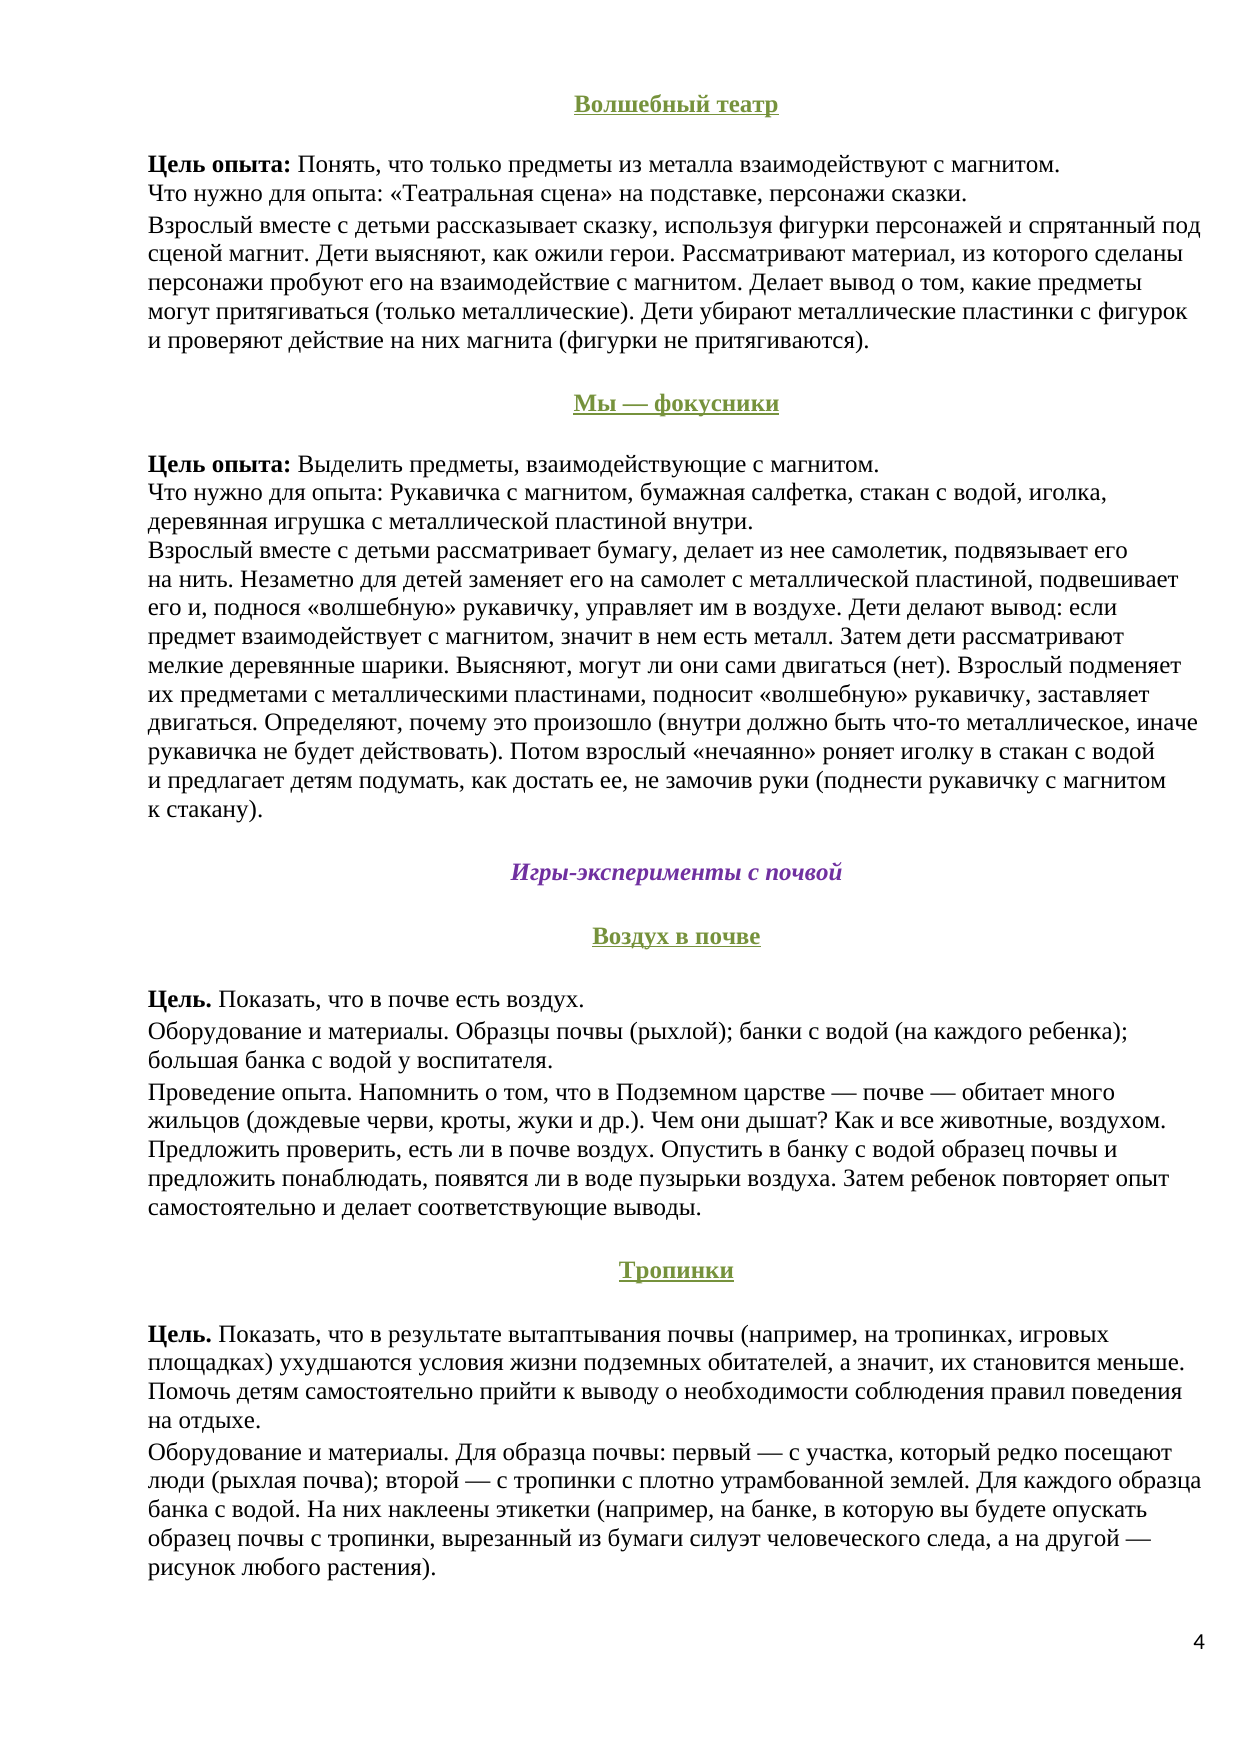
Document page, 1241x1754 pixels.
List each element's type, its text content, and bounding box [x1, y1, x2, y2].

text Цель опыта: Выделить предметы, взаимодействующие с магнитом. Что нужно для опыта: Рукавичка с магнитом, бумажная салфетка, стакан с водой, иголка, деревянная игрушка с металлической пластиной внутри. Взрослый вместе с детьми рассматривает бумагу, делает из нее самолетик, подвязывает его на нить. Незаметно для детей заменяет его на самолет с металлической пластиной, подвешивает его и, поднося «волшебную» рукавичку, управляет им в воздухе. Дети делают вывод: если предмет взаимодействует с магнитом, значит в нем есть металл. Затем дети рассматривают мелкие деревянные шарики. Выясняют, могут ли они сами двигаться (нет). Взрослый подменяет их предметами с металлическими пластинами, подносит «волшебную» рукавичку, заставляет двигаться. Определяют, почему это произошло (внутри должно быть что-то металлическое, иначе рукавичка не будет действовать). Потом взрослый «нечаянно» роняет иголку в стакан с водой и предлагает детям подумать, как достать ее, не замочив руки (поднести рукавичку с магнитом к стакану). [148, 420, 1205, 822]
text Воздух в почве [148, 921, 1205, 949]
text Оборудование и материалы. Для образца почвы: первый — с участка, который редко посещают люди (рыхлая почва); второй — с тропинки с плотно утрамбованной землей. Для каждого образца банка с водой. На них наклеены этикетки (например, на банке, в которую вы будете опускать образец почвы с тропинки, вырезанный из бумаги силуэт человеческого следа, а на другой — рисунок любого растения). [148, 1437, 1205, 1581]
text Оборудование и материалы. Образцы почвы (рыхлой); банки с водой (на каждого ребенка); большая банка с водой у воспитателя. [148, 1016, 1205, 1074]
text Взрослый вместе с детьми рассказывает сказку, используя фигурки персонажей и спрятанный под сценой магнит. Дети выясняют, как ожили герои. Рассматривают материал, из которого сделаны персонажи пробуют его на взаимодействие с магнитом. Делает вывод о том, какие предметы могут притягиваться (только металлические). Дети убирают металлические пластинки с фигурок и проверяют действие на них магнита (фигурки не притягиваются). [148, 210, 1205, 353]
text Волшебный театр [148, 89, 1205, 117]
text Цель опыта: Понять, что только предметы из металла взаимодействуют с магнитом. Что нужно для опыта: «Театральная сцена» на подставке, персонажи сказки. [148, 120, 1205, 207]
text Мы — фокусники [148, 388, 1205, 417]
text Цель. Показать, что в почве есть воздух. [148, 984, 1205, 1013]
text Игры-эксперименты с почвой [148, 857, 1205, 886]
text Тропинки [148, 1255, 1205, 1284]
text Цель. Показать, что в результате вытаптывания почвы (например, на тропинках, игровых площадках) ухудшаются условия жизни подземных обитателей, а значит, их становится меньше. Помочь детям самостоятельно прийти к выводу о необходимости соблюдения правил поведения на отдыхе. [148, 1319, 1205, 1434]
text Проведение опыта. Напомнить о том, что в Подземном царстве — почве — обитает много жильцов (дождевые черви, кроты, жуки и др.). Чем они дышат? Как и все животные, воздухом. Предложить проверить, есть ли в почве воздух. Опустить в банку с водой образец почвы и предложить понаблюдать, появятся ли в воде пузырьки воздуха. Затем ребенок повторяет опыт самостоятельно и делает соответствующие выводы. [148, 1077, 1205, 1220]
